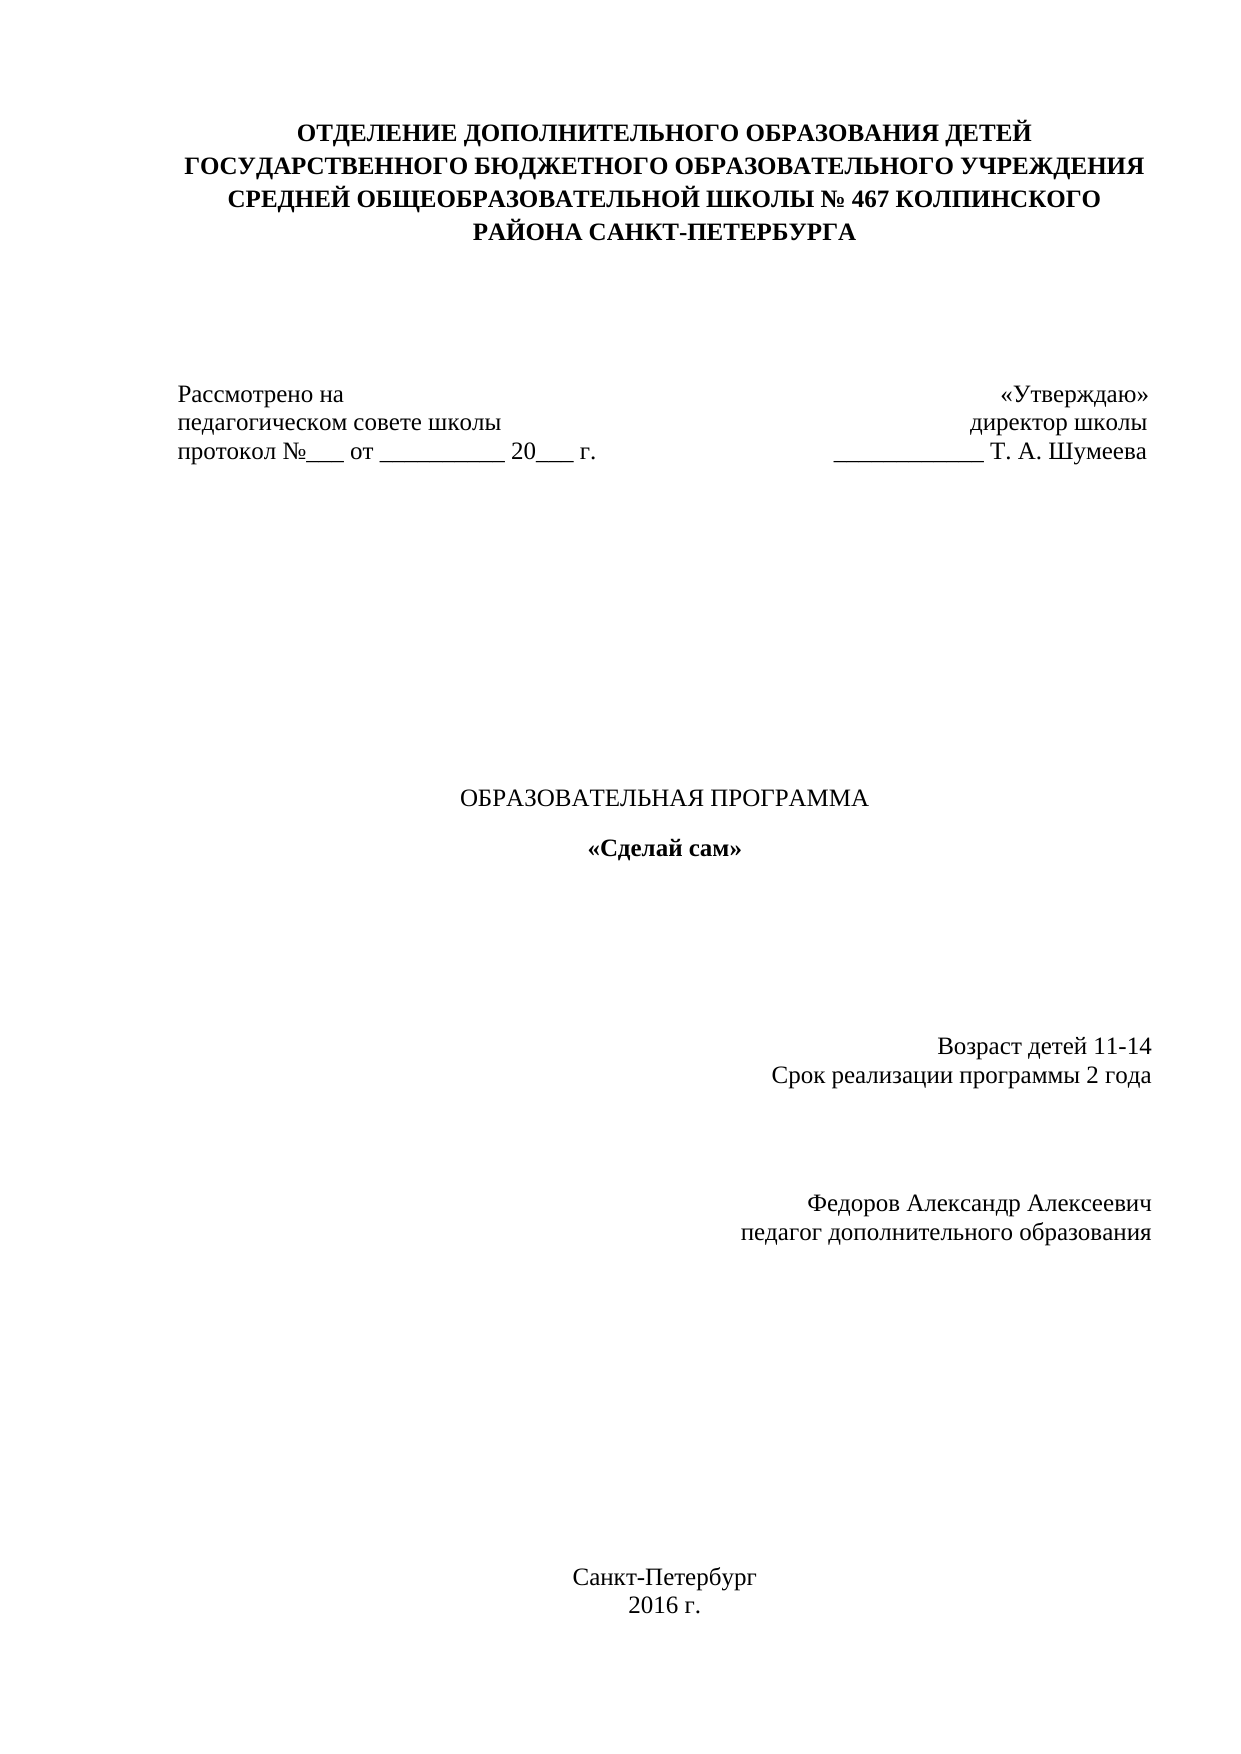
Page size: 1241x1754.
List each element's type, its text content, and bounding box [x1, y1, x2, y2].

text ОБРАЗОВАТЕЛЬНАЯ ПРОГРАММА [177, 783, 1152, 812]
text педагог дополнительного образования [177, 1217, 1152, 1245]
text Возраст детей 11-14 [177, 1031, 1152, 1060]
text 2016 г. [177, 1590, 1152, 1619]
text Федоров Александр Алексеевич [177, 1188, 1152, 1217]
text ОТДЕЛЕНИЕ ДОПОЛНИТЕЛЬНОГО ОБРАЗОВАНИЯ ДЕТЕЙ ГОСУДАРСТВЕННОГО БЮДЖЕТНОГО ОБРАЗОВАТЕЛЬНОГО УЧРЕЖДЕНИЯ СРЕДНЕЙ ОБЩЕОБРАЗОВАТЕЛЬНОЙ ШКОЛЫ № 467 КОЛПИНСКОГО РАЙОНА САНКТ-ПЕТЕРБУРГА [177, 118, 1152, 246]
text «Сделай сам» [177, 833, 1152, 862]
text Рассмотрено на «Утверждаю» педагогическом совете школы директор школы протокол №___ от __________ 20___ г. ____________ Т. А. Шумеева [177, 379, 1152, 465]
text Санкт-Петербург [177, 1562, 1152, 1590]
text Срок реализации программы 2 года [177, 1060, 1152, 1089]
